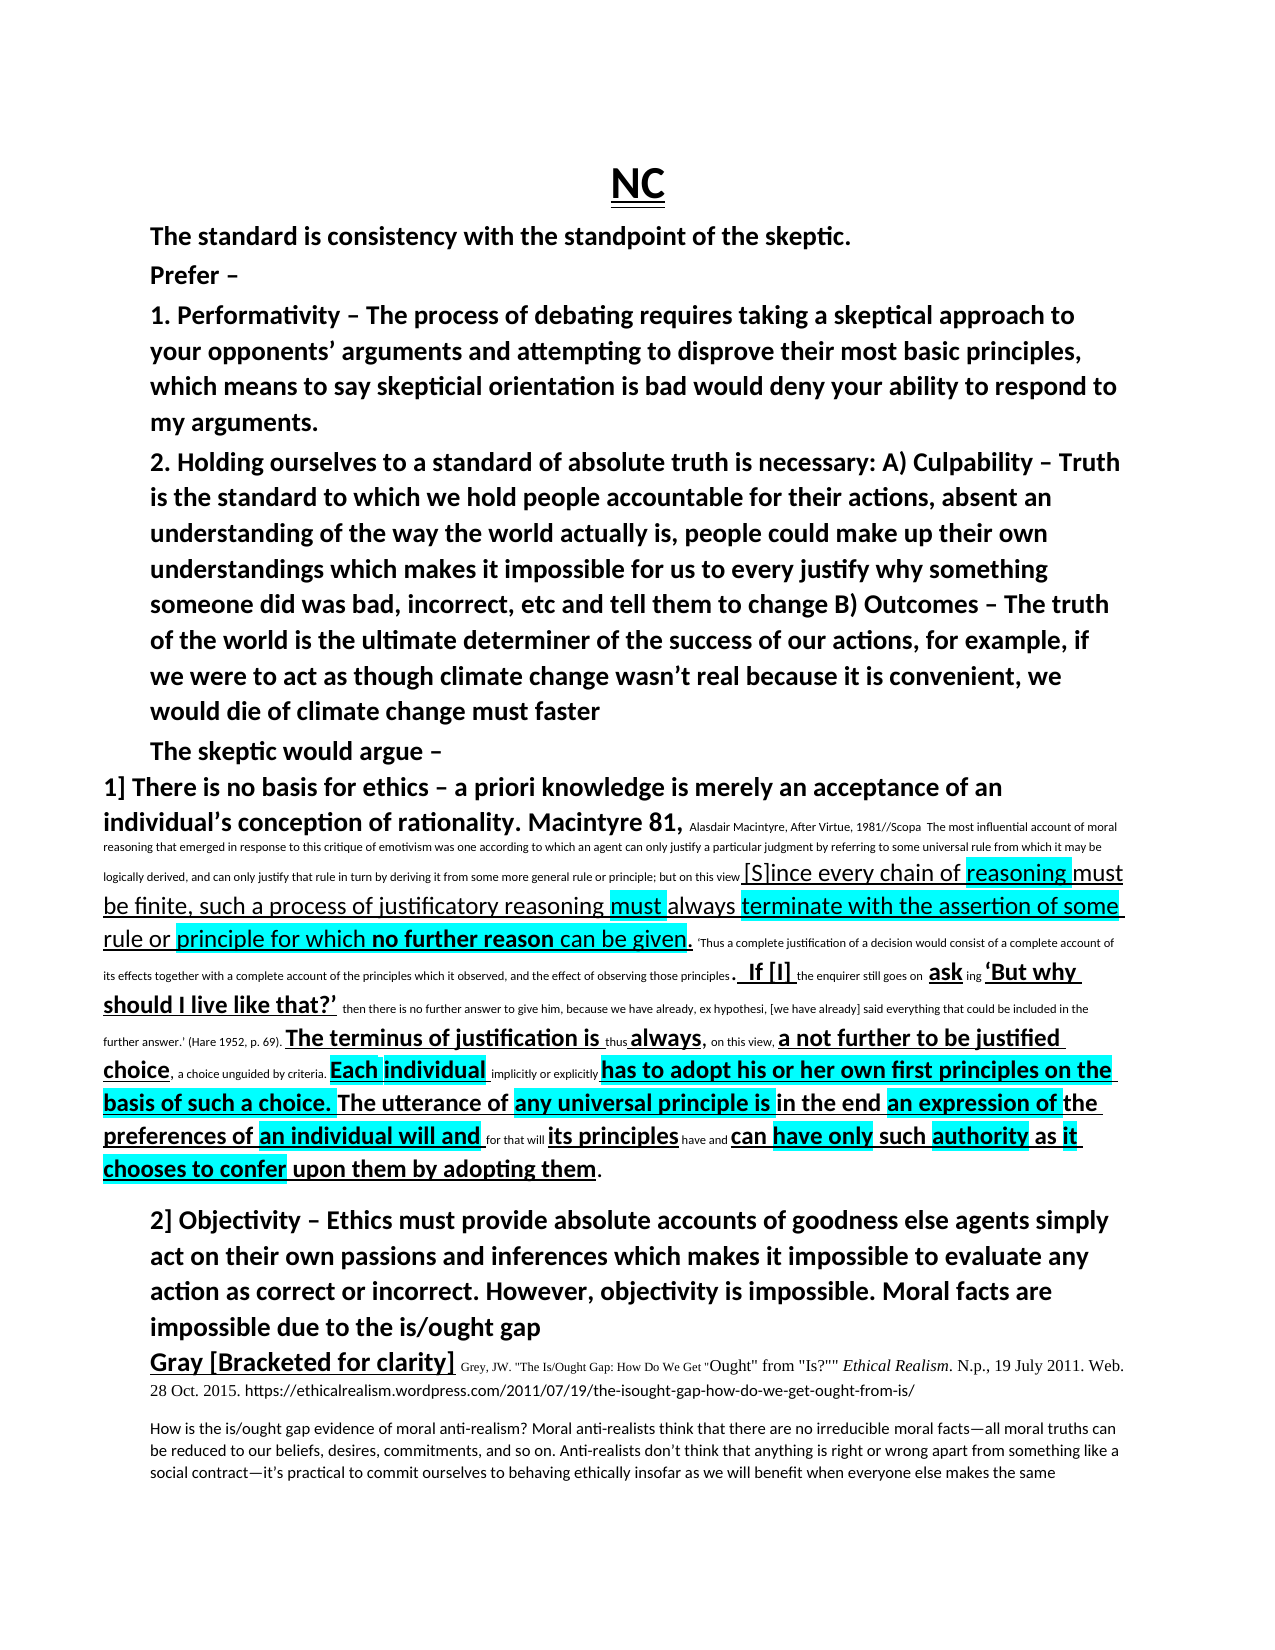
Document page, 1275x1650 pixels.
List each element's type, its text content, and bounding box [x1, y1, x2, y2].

text Gray [Bracketed for clarity] Grey, JW. "The Is/Ought Gap: How Do We Get "Ought" from "Is?"" Ethical Realism. N.p., 19 July 2011. Web. 28 Oct. 2015. https://ethicalrealism.wordpress.com/2011/07/19/the-isought-gap-how-do-we-get-ought-from-is/ [150, 1346, 1125, 1400]
text 1] There is no basis for ethics – a priori knowledge is merely an acceptance of an individual’s conception of rationality. Macintyre 81, Alasdair Macintyre, After Virtue, 1981//Scopa The most influential account of moral reasoning that emerged in response to this critique of emotivism was one according to which an agent can only justify a particular judgment by referring to some universal rule from which it may be logically derived, and can only justify that rule in turn by deriving it from some more general rule or principle; but on this view [S]ince every chain of reasoning must be finite, such a process of justificatory reasoning must always terminate with the assertion of some rule or principle for which no further reason can be given. ‘Thus a complete justification of a decision would consist of a complete account of its effects together with a complete account of the principles which it observed, and the effect of observing those principles. If [I] the enquirer still goes on ask ing ‘But why should I live like that?’ then there is no further answer to give him, because we have already, ex hypothesi, [we have already] said everything that could be included in the further answer.’ (Hare 1952, p. 69). The terminus of justification is thus always, on this view, a not further to be justified choice, a choice unguided by criteria. Each individual implicitly or explicitly has to adopt his or her own first principles on the basis of such a choice. The utterance of any universal principle is in the end an expression of the preferences of an individual will and for that will its principles have and can have only such authority as it chooses to confer upon them by adopting them. [103, 770, 1125, 916]
text The standard is consistency with the standpoint of the skeptic. [150, 219, 1125, 252]
text Prefer – [150, 258, 1125, 291]
subtitle 2] Objectivity – Ethics must provide absolute accounts of goodness else agents simply act on their own passions and inferences which makes it impossible to evaluate any action as correct or incorrect. However, objectivity is impossible. Moral facts are impossible due to the is/ought gap [150, 1203, 1125, 1343]
subtitle The skeptic would argue – [150, 734, 1125, 767]
text 2. Holding ourselves to a standard of absolute truth is necessary: A) Culpability – Truth is the standard to which we hold people accountable for their actions, absent an understanding of the way the world actually is, people could make up their own understandings which makes it impossible for us to every justify why something someone did was bad, incorrect, etc and tell them to change B) Outcomes – The truth of the world is the ultimate determiner of the success of our actions, for example, if we were to act as though climate change wasn’t real because it is convenient, we would die of climate change must faster [150, 445, 1125, 727]
text 1. Performativity – The process of debating requires taking a skeptical approach to your opponents’ arguments and attempting to disprove their most basic principles, which means to say skepticial orientation is bad would deny your ability to respond to my arguments. [150, 298, 1125, 438]
subtitle NC [150, 154, 1125, 210]
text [150, 1419, 1125, 1483]
text 1] There is no basis for ethics – a priori knowledge is merely an acceptance of an individual’s conception of rationality. Macintyre 81, Alasdair Macintyre, After Virtue, 1981//Scopa The most influential account of moral reasoning that emerged in response to this critique of emotivism was one according to which an agent can only justify a particular judgment by referring to some universal rule from which it may be logically derived, and can only justify that rule in turn by deriving it from some more general rule or principle; but on this view [S]ince every chain of reasoning must be finite, such a process of justificatory reasoning must always terminate with the assertion of some rule or principle for which no further reason can be given. ‘Thus a complete justification of a decision would consist of a complete account of its effects together with a complete account of the principles which it observed, and the effect of observing those principles. If [I] the enquirer still goes on ask ing ‘But why should I live like that?’ then there is no further answer to give him, because we have already, ex hypothesi, [we have already] said everything that could be included in the further answer.’ (Hare 1952, p. 69). The terminus of justification is thus always, on this view, a not further to be justified choice, a choice unguided by criteria. Each individual implicitly or explicitly has to adopt his or her own first principles on the basis of such a choice. The utterance of any universal principle is in the end an expression of the preferences of an individual will and for that will its principles have and can have only such authority as it chooses to confer upon them by adopting them. [103, 918, 1125, 1184]
